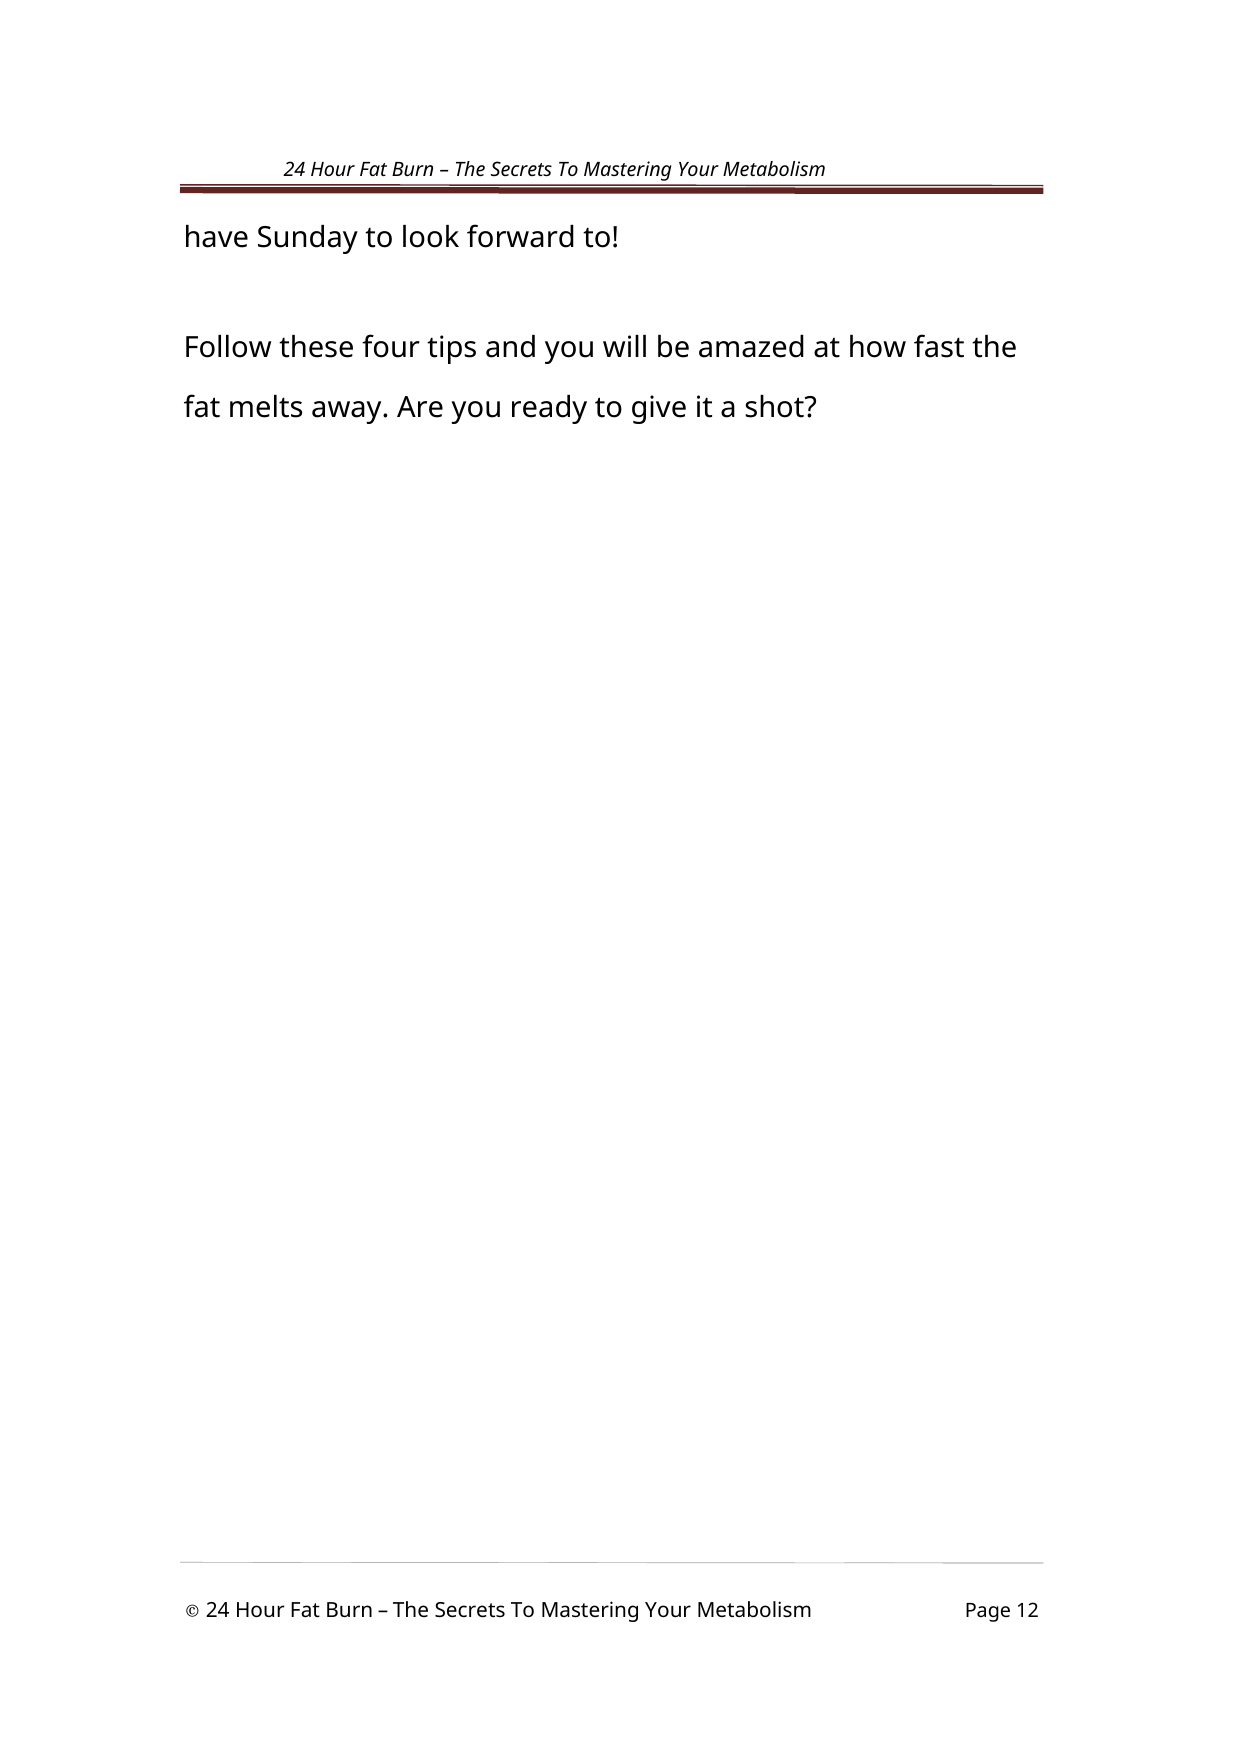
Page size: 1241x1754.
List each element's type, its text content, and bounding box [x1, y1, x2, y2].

text have Sunday to look forward to! [183, 216, 1090, 256]
text Follow these four tips and you will be amazed at how fast the fat melts away. Are you ready to give it a shot? [183, 327, 1029, 426]
text © 24 Hour Fat Burn – The Secrets To Mastering Your Metabolism Page 12 [183, 1595, 1090, 1623]
text 24 Hour Fat Burn – The Secrets To Mastering Your Metabolism [283, 155, 1090, 182]
